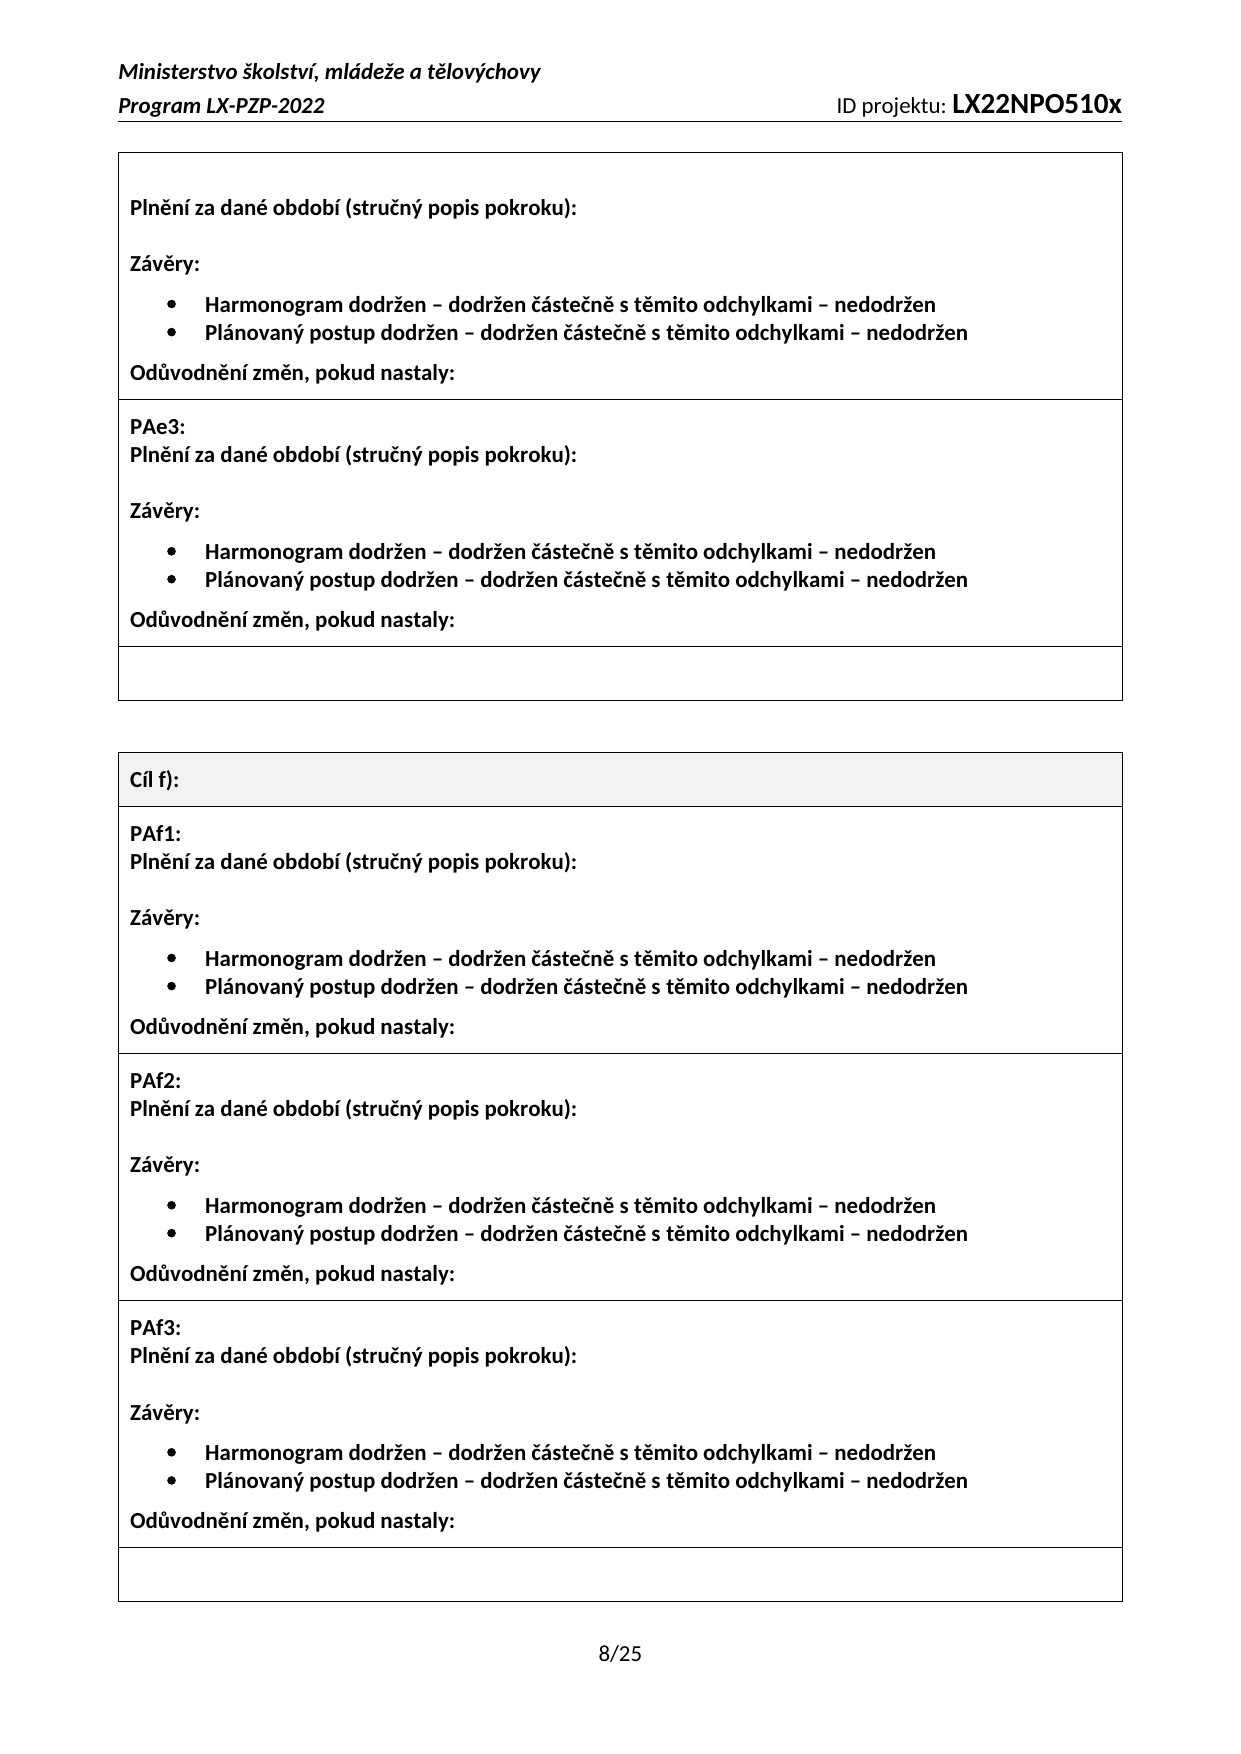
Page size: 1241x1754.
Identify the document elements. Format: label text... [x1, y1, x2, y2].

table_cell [119, 153, 1122, 399]
table_cell PAf2: Plnění za dané období (stručný popis pokroku): Závěry: Harmonogram dodržen – dodržen částečně s těmito odchylkami – nedodržen Plánovaný postup dodržen – dodržen částečně s těmito odchylkami – nedodržen Odůvodnění změn, pokud nastaly: [119, 1054, 1122, 1300]
table_header Cíl f): [119, 753, 1122, 806]
table_cell [119, 647, 1122, 700]
table_cell PAf3: Plnění za dané období (stručný popis pokroku): Závěry: Harmonogram dodržen – dodržen částečně s těmito odchylkami – nedodržen Plánovaný postup dodržen – dodržen částečně s těmito odchylkami – nedodržen Odůvodnění změn, pokud nastaly: [119, 1301, 1122, 1547]
table_cell PAe3: Plnění za dané období (stručný popis pokroku): Závěry: Harmonogram dodržen – dodržen částečně s těmito odchylkami – nedodržen Plánovaný postup dodržen – dodržen částečně s těmito odchylkami – nedodržen Odůvodnění změn, pokud nastaly: [119, 400, 1122, 646]
table_cell PAf1: Plnění za dané období (stručný popis pokroku): Závěry: Harmonogram dodržen – dodržen částečně s těmito odchylkami – nedodržen Plánovaný postup dodržen – dodržen částečně s těmito odchylkami – nedodržen Odůvodnění změn, pokud nastaly: [119, 807, 1122, 1053]
table_cell [119, 1548, 1122, 1601]
